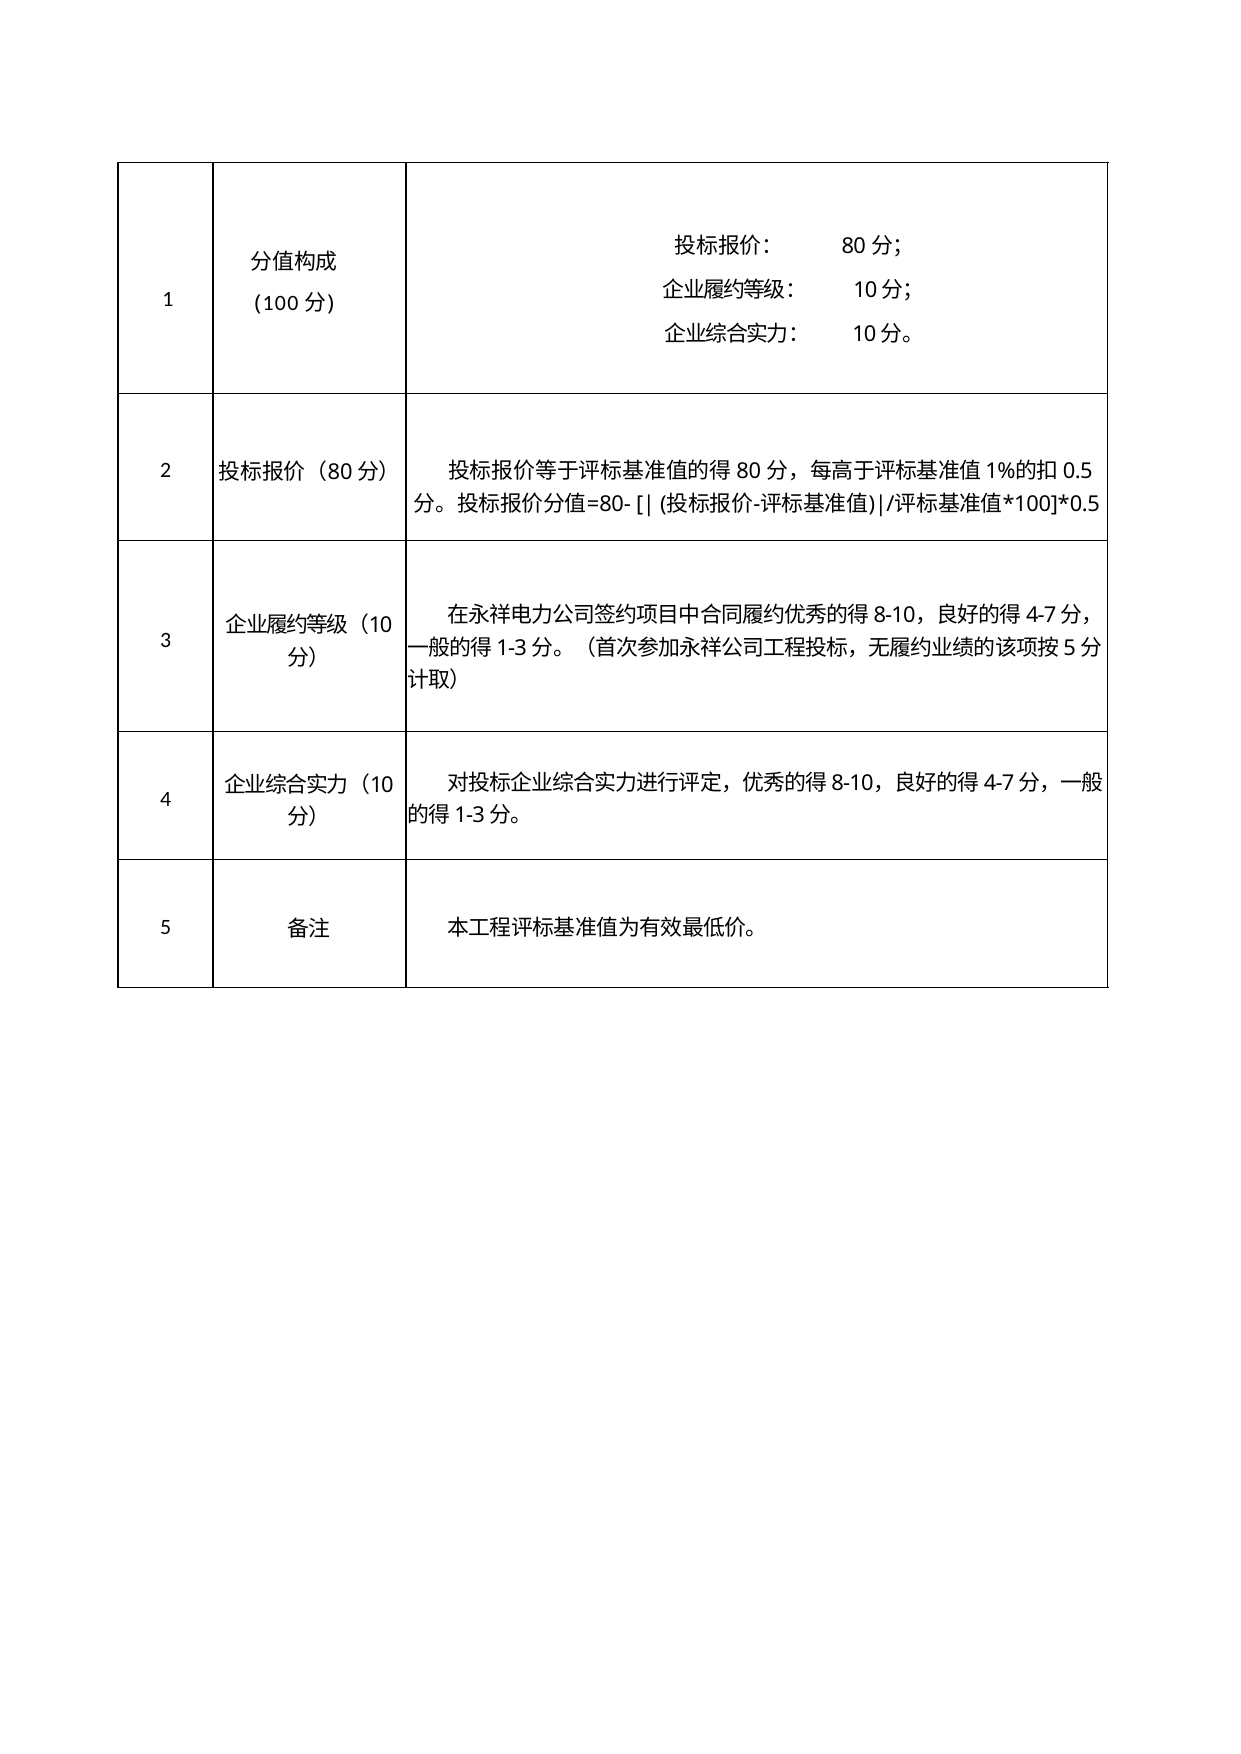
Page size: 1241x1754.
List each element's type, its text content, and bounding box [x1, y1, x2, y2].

table_cell 本工程评标基准值为有效最低价。 [407, 860, 1107, 987]
table_cell 3 [119, 541, 212, 731]
table_cell 对投标企业综合实力进行评定，优秀的得8-10，良好的得4-7分，一般的得1-3分。 [407, 732, 1107, 859]
table_cell 投标报价等于评标基准值的得 80 分，每高于评标基准值 1%的扣 0.5分。投标报价分值=80- [| (投标报价-评标基准值)|/评标基准值*100]*0.5 [407, 394, 1107, 540]
table_cell 5 [119, 860, 212, 987]
table_cell 4 [119, 732, 212, 859]
table_cell 投标报价（80分） [214, 394, 405, 540]
table_cell 投标报价： 80 分； 企业履约等级： 10分； 企业综合实力： 10分。 [407, 163, 1107, 392]
table_cell 企业履约等级（10分） [214, 541, 405, 731]
table_cell 企业综合实力（10分） [214, 732, 405, 859]
table_cell 2 [119, 394, 212, 540]
table_cell 1 [119, 163, 212, 392]
table_cell 备注 [214, 860, 405, 987]
table_cell 在永祥电力公司签约项目中合同履约优秀的得8-10，良好的得4-7分，一般的得1-3分。（首次参加永祥公司工程投标，无履约业绩的该项按5分计取） [407, 541, 1107, 731]
table_cell 分值构成 (100分) [214, 163, 405, 392]
